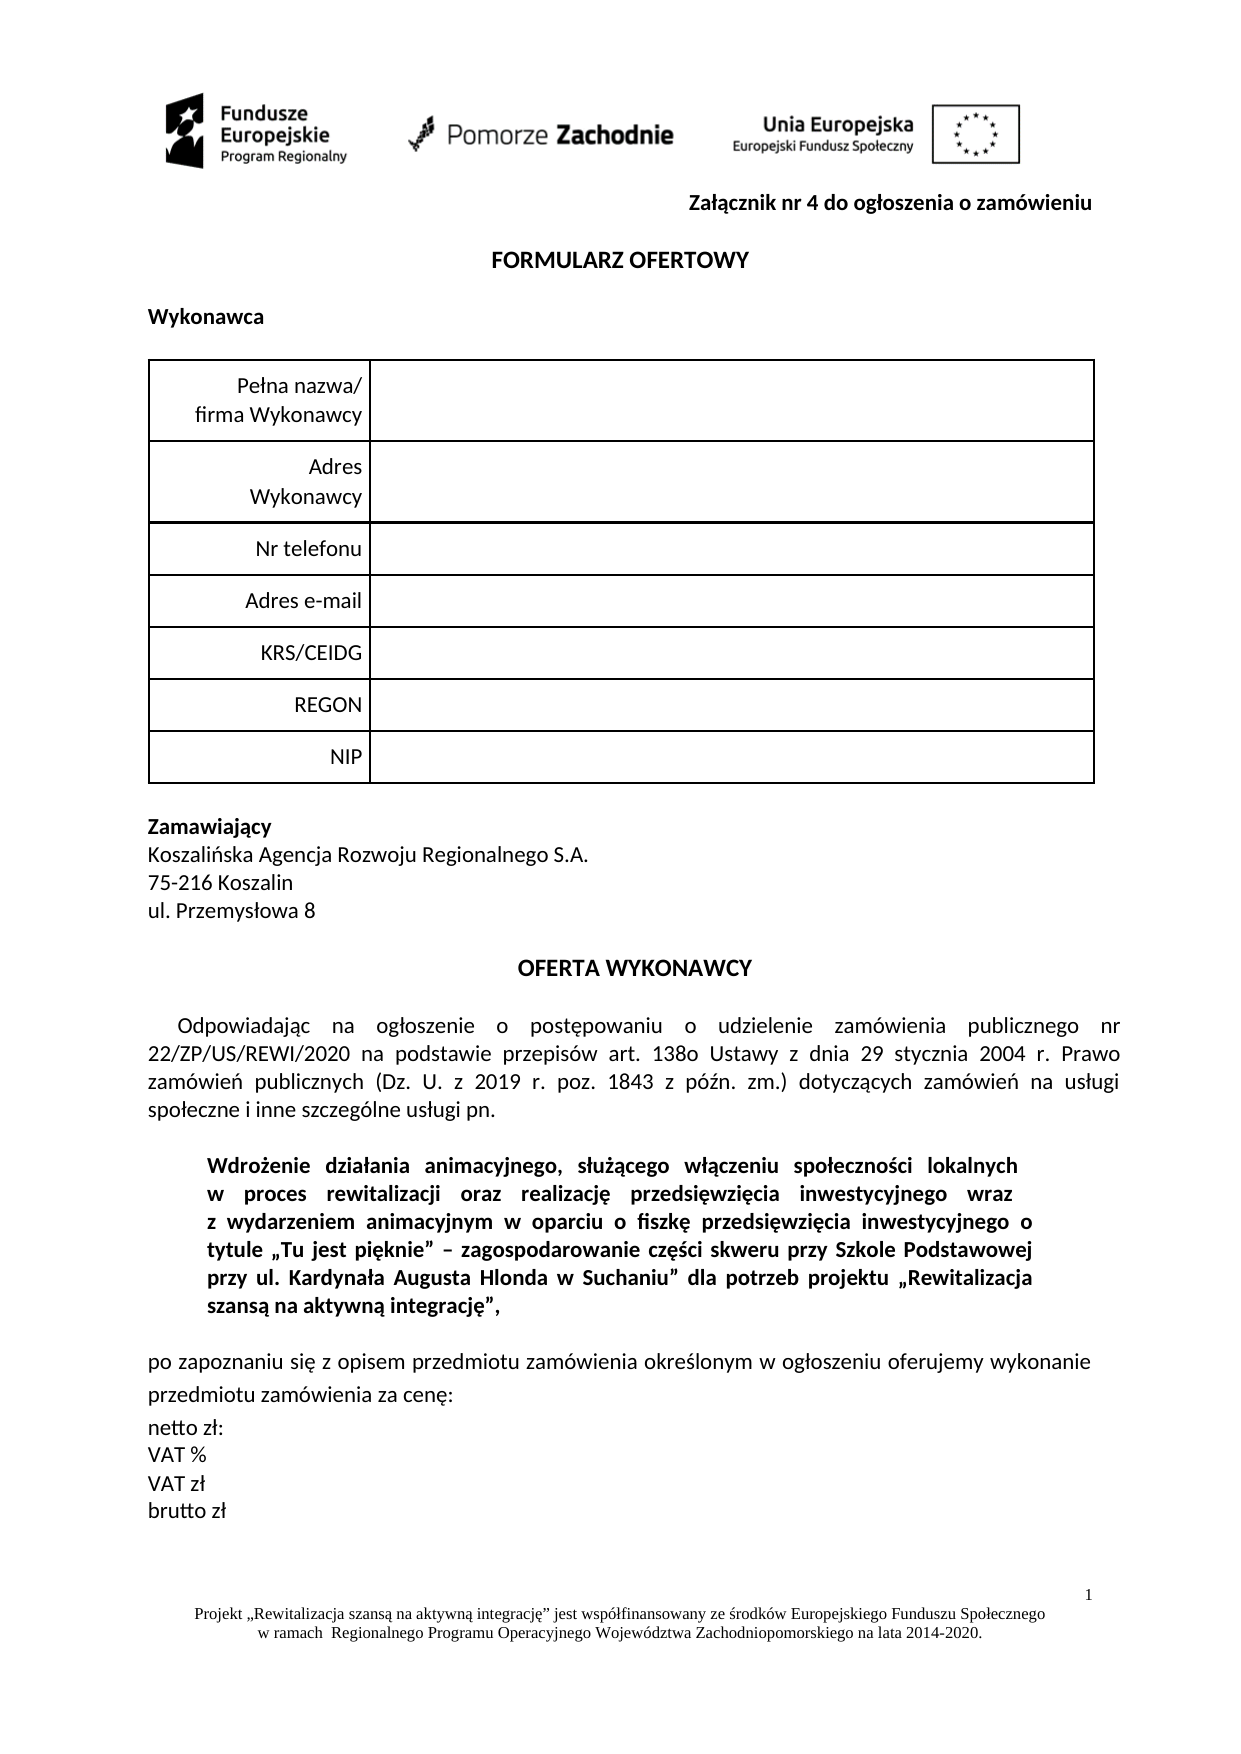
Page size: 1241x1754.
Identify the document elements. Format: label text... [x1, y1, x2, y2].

subtitle Załącznik nr 4 do ogłoszenia o zamówieniu [148, 188, 1092, 216]
table_cell [371, 524, 1093, 573]
text ul. Przemysłowa 8 [148, 896, 1122, 924]
text FORMULARZ OFERTOWY [148, 244, 1092, 274]
table_cell [371, 732, 1093, 782]
text netto zł: [148, 1413, 1092, 1441]
table_cell NIP [150, 732, 369, 782]
text VAT zł [148, 1469, 1092, 1497]
text OFERTA WYKONAWCY [148, 952, 1122, 983]
text Odpowiadając na ogłoszenie o postępowaniu o udzielenie zamówienia publicznego nr 22/ZP/US/REWI/2020 na podstawie przepisów art. 138o Ustawy z dnia 29 stycznia 2004 r. Prawo zamówień publicznych (Dz. U. z 2019 r. poz. 1843 z późn. zm.) dotyczących zamówień na usługi społeczne i inne szczególne usługi pn. [148, 1011, 1122, 1123]
text 75-216 Koszalin [148, 868, 1092, 896]
table_cell [371, 442, 1093, 521]
text po zapoznaniu się z opisem przedmiotu zamówienia określonym w ogłoszeniu oferujemy wykonanie przedmiotu zamówienia za cenę: [148, 1347, 1092, 1408]
table_cell [371, 628, 1093, 678]
table_header Pełna nazwa/ firma Wykonawcy [150, 361, 369, 440]
table_cell REGON [150, 680, 369, 730]
text VAT % [148, 1441, 1092, 1469]
table_cell Nr telefonu [150, 524, 369, 573]
table_cell Adres e-mail [150, 576, 369, 626]
text Wdrożenie działania animacyjnego, służącego włączeniu społeczności lokalnych w proces rewitalizacji oraz realizację przedsięwzięcia inwestycyjnego wraz z wydarzeniem animacyjnym w oparciu o fiszkę przedsięwzięcia inwestycyjnego o tytule „Tu jest pięknie” – zagospodarowanie części skweru przy Szkole Podstawowej przy ul. Kardynała Augusta Hlonda w Suchaniu” dla potrzeb projektu „Rewitalizacja szansą na aktywną integrację”, [207, 1151, 1034, 1319]
table_header [371, 361, 1093, 440]
text Koszalińska Agencja Rozwoju Regionalnego S.A. [148, 840, 1092, 868]
table_cell [371, 680, 1093, 730]
text brutto zł [148, 1497, 1092, 1525]
picture [147, 73, 1037, 188]
table_cell [371, 576, 1093, 626]
text Zamawiający [148, 812, 1092, 840]
table_cell Adres Wykonawcy [150, 442, 369, 521]
table_cell KRS/CEIDG [150, 628, 369, 678]
text Wykonawca [148, 302, 1092, 330]
